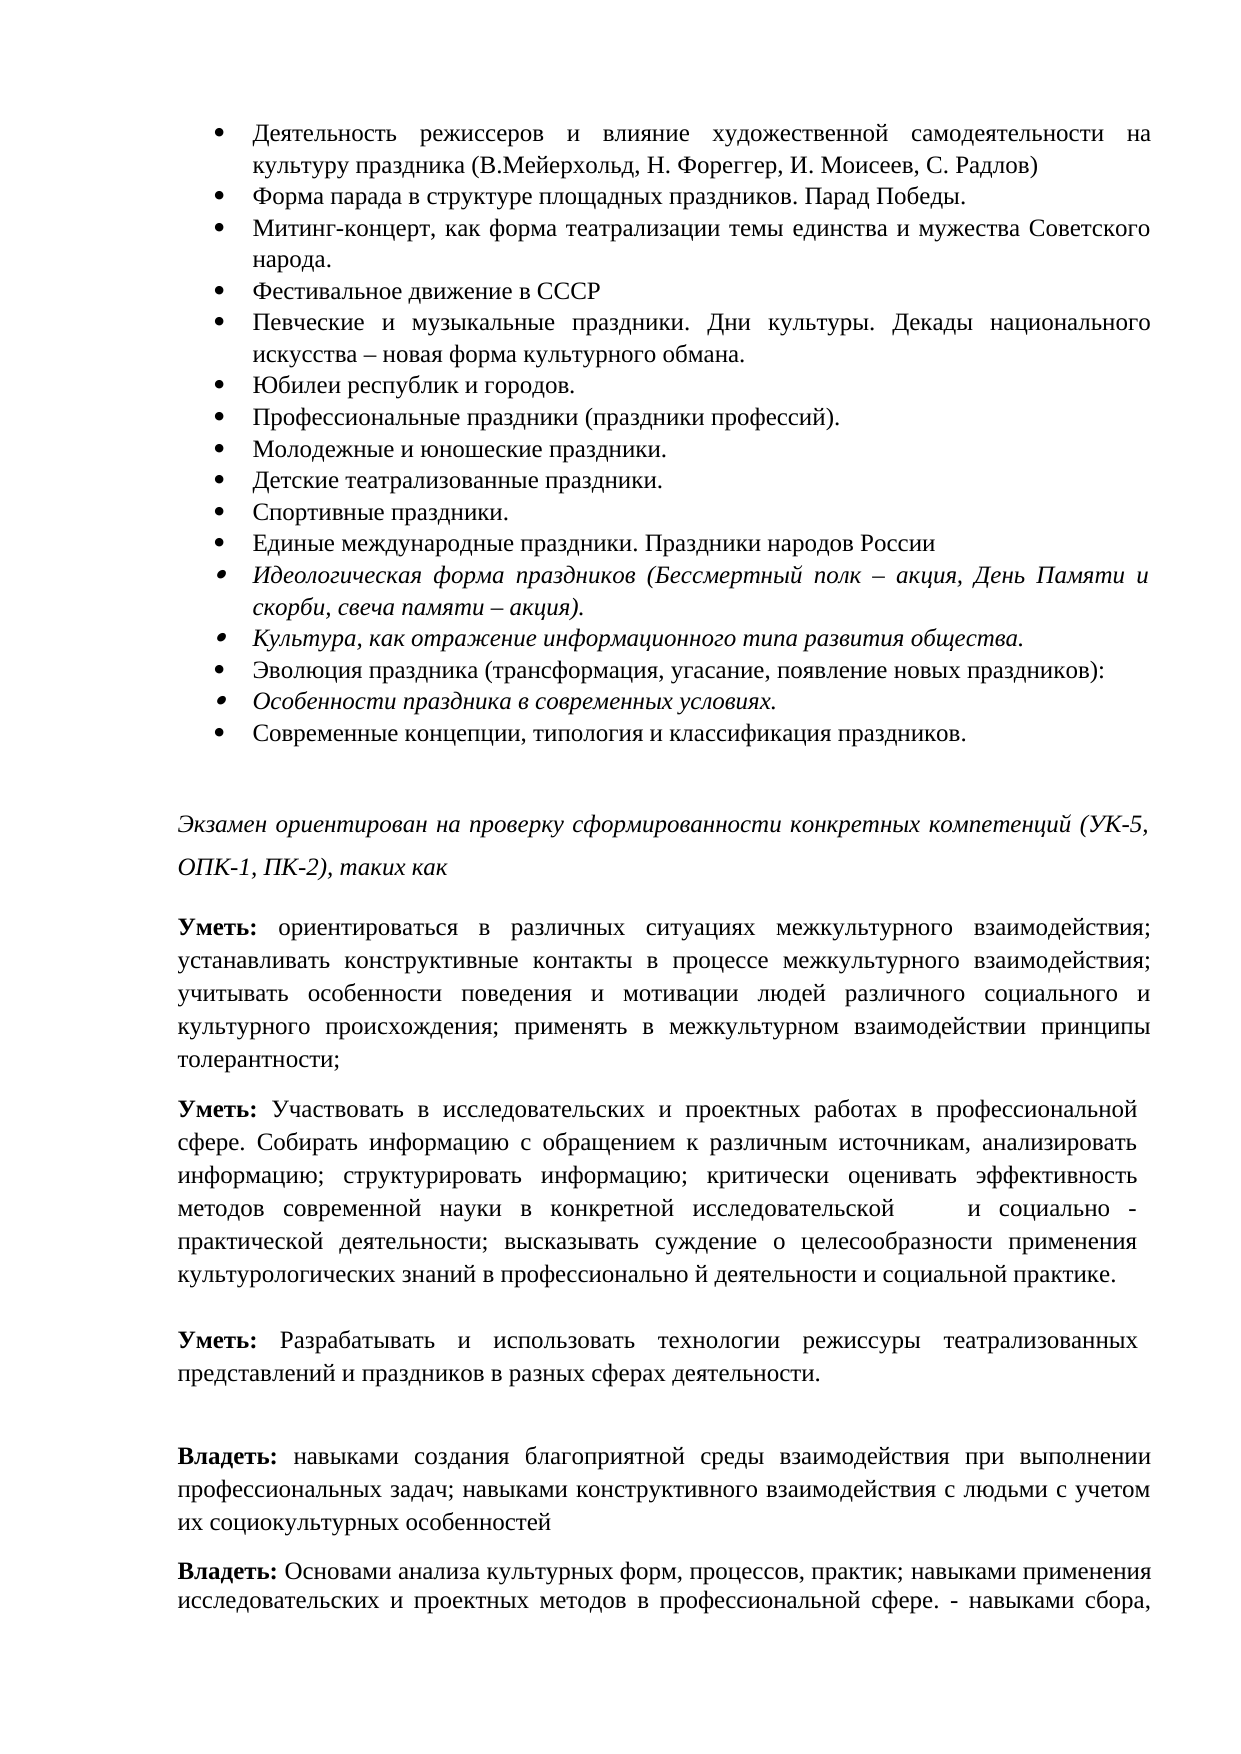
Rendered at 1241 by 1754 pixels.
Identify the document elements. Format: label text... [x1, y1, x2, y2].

list Культура, как отражение информационного типа развития общества. [215, 623, 1152, 652]
text Владеть: навыками создания благоприятной среды взаимодействия при выполнении профессиональных задач; навыками конструктивного взаимодействия с людьми с учетом их социокультурных особенностей [177, 1441, 1152, 1536]
list Профессиональные праздники (праздники профессий). [215, 402, 1152, 431]
list Особенности праздника в современных условиях. [215, 686, 1152, 715]
list Спортивные праздники. [215, 497, 1152, 526]
list Единые международные праздники. Праздники народов России [215, 528, 1152, 557]
list Форма парада в структуре площадных праздников. Парад Победы. [215, 181, 1152, 210]
list Современные концепции, типология и классификация праздников. [215, 718, 1152, 747]
list Юбилеи республик и городов. [215, 371, 1152, 399]
text Экзамен ориентирован на проверку сформированности конкретных компетенций (УК-5, ОПК-1, ПК-2), таких как [177, 809, 1152, 881]
text Уметь: Разрабатывать и использовать технологии режиссуры театрализованных представлений и праздников в разных сферах деятельности. [177, 1325, 1138, 1387]
list Детские театрализованные праздники. [215, 465, 1152, 494]
list Фестивальное движение в СССР [215, 276, 1152, 305]
list Молодежные и юношеские праздники. [215, 434, 1152, 462]
list Певческие и музыкальные праздники. Дни культуры. Декады национального искусства – новая форма культурного обмана. [215, 307, 1152, 368]
text Уметь: ориентироваться в различных ситуациях межкультурного взаимодействия; устанавливать конструктивные контакты в процессе межкультурного взаимодействия; учитывать особенности поведения и мотивации людей различного социального и культурного происхождения; применять в межкультурном взаимодействии принципы толерантности; [177, 912, 1152, 1073]
text Уметь: Участвовать в исследовательских и проектных работах в профессиональной сфере. Собирать информацию с обращением к различным источникам, анализировать информацию; структурировать информацию; критически оценивать эффективность методов современной науки в конкретной исследовательской и социально - практической деятельности; высказывать суждение о целесообразности применения культурологических знаний в профессионально й деятельности и социальной практике. [177, 1094, 1138, 1288]
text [177, 1556, 1152, 1614]
list Деятельность режиссеров и влияние художественной самодеятельности на культуру праздника (В.Мейерхольд, Н. Фореггер, И. Моисеев, С. Радлов) [215, 118, 1152, 178]
list Идеологическая форма праздников (Бессмертный полк – акция, День Памяти и скорби, свеча памяти – акция). [215, 560, 1152, 620]
list Митинг-концерт, как форма театрализации темы единства и мужества Советского народа. [215, 213, 1152, 273]
list Эволюция праздника (трансформация, угасание, появление новых праздников): [215, 655, 1152, 683]
